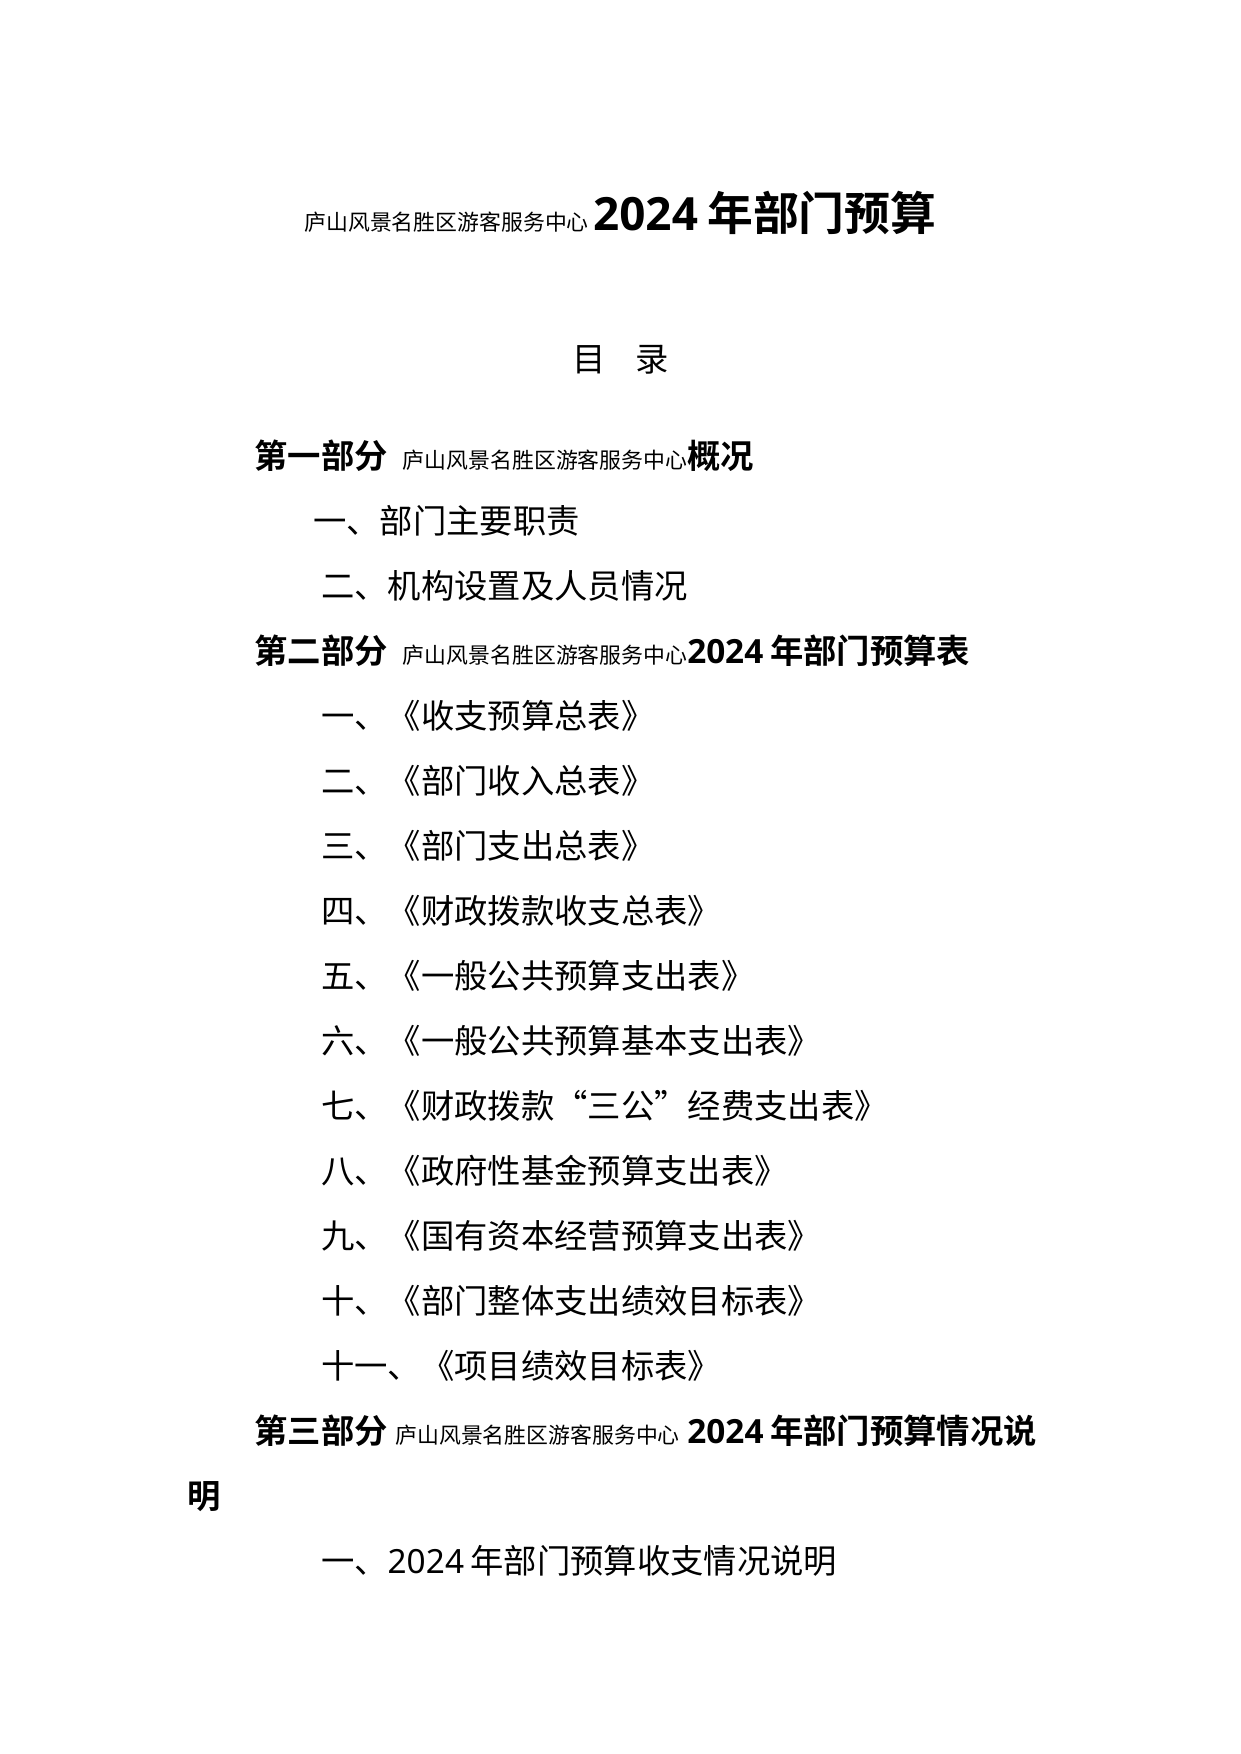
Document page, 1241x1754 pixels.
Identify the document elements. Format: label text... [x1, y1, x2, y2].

text 一、2024年部门预算收支情况说明 [187, 1527, 1053, 1592]
text 一、《收支预算总表》 [187, 682, 1053, 747]
text 一、部门主要职责 [187, 487, 1053, 552]
text 六、《一般公共预算基本支出表》 [187, 1007, 1053, 1072]
text 七、《财政拨款“三公”经费支出表》 [187, 1072, 1053, 1137]
text 十一、《项目绩效目标表》 [187, 1332, 1053, 1397]
text 五、《一般公共预算支出表》 [187, 942, 1053, 1007]
text 三、《部门支出总表》 [187, 812, 1053, 877]
text 第二部分 庐山风景名胜区游客服务中心2024年部门预算表 [187, 617, 1053, 682]
text 四、《财政拨款收支总表》 [187, 877, 1053, 942]
text 目 录 [187, 324, 1053, 389]
text 庐山风景名胜区游客服务中心2024年部门预算 [187, 162, 1053, 259]
text 八、《政府性基金预算支出表》 [187, 1137, 1053, 1202]
text 九、《国有资本经营预算支出表》 [187, 1202, 1053, 1267]
text 第一部分 庐山风景名胜区游客服务中心概况 [187, 422, 1053, 487]
text 第三部分 庐山风景名胜区游客服务中心 2024年部门预算情况说明 [187, 1397, 1053, 1527]
text 十、《部门整体支出绩效目标表》 [187, 1267, 1053, 1332]
text 二、机构设置及人员情况 [187, 552, 1053, 617]
text 二、《部门收入总表》 [187, 747, 1053, 812]
